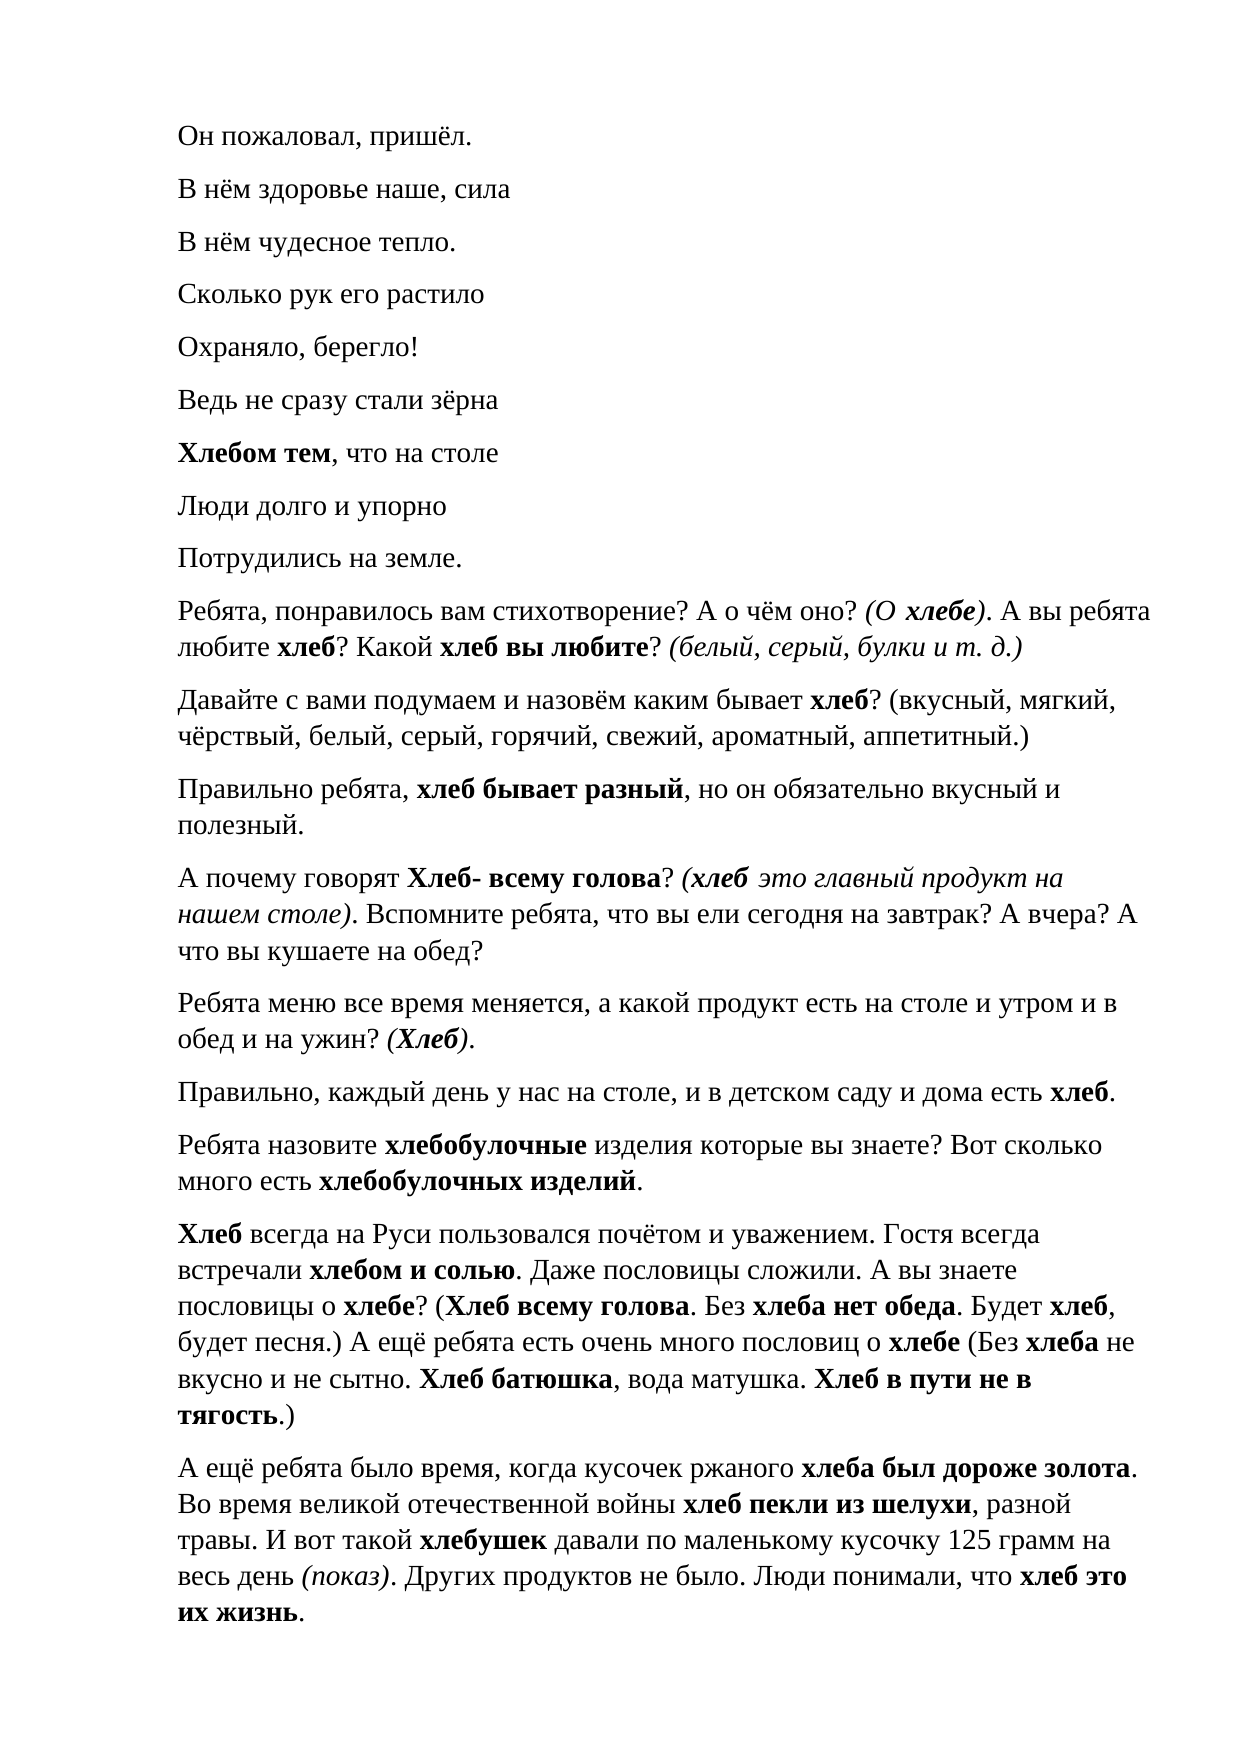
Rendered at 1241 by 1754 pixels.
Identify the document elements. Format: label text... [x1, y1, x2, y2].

text Ребята, понравилось вам стихотворение? А о чём оно? (О хлебе). А вы ребята любите хлеб? Какой хлеб вы любите? (белый, серый, булки и т. д.) [177, 593, 1152, 663]
text Потрудились на земле. [177, 541, 1152, 574]
text Хлеб всегда на Руси пользовался почётом и уважением. Гостя всегда встречали хлебом и солью. Даже пословицы сложили. А вы знаете пословицы о хлебе? (Хлеб всему голова. Без хлеба нет обеда. Будет хлеб, будет песня.) А ещё ребята есть очень много пословиц о хлебе (Без хлеба не вкусно и не сытно. Хлеб батюшка, вода матушка. Хлеб в пути не в тягость.) [177, 1216, 1152, 1430]
text В нём чудесное тепло. [177, 224, 1152, 257]
text Сколько рук его растило [177, 277, 1152, 310]
text А ещё ребята было время, когда кусочек ржаного хлеба был дороже золота. Во время великой отечественной войны хлеб пекли из шелухи, разной травы. И вот такой хлебушек давали по маленькому кусочку 125 грамм на весь день (показ). Других продуктов не было. Люди понимали, что хлеб это их жизнь. [177, 1450, 1152, 1628]
text Ребята меню все время меняется, а какой продукт есть на столе и утром и в обед и на ужин? (Хлеб). [177, 985, 1152, 1055]
text Давайте с вами подумаем и назовём каким бывает хлеб? (вкусный, мягкий, чёрствый, белый, серый, горячий, свежий, ароматный, аппетитный.) [177, 682, 1152, 752]
text Охраняло, берегло! [177, 329, 1152, 363]
text Правильно, каждый день у нас на столе, и в детском саду и дома есть хлеб. [177, 1074, 1152, 1108]
text А почему говорят Хлеб- всему голова? (хлеб это главный продукт на нашем столе). Вспомните ребята, что вы ели сегодня на завтрак? А вчера? А что вы кушаете на обед? [177, 860, 1152, 966]
text Ведь не сразу стали зёрна [177, 382, 1152, 416]
text Ребята назовите хлебобулочные изделия которые вы знаете? Вот сколько много есть хлебобулочных изделий. [177, 1127, 1152, 1197]
text Люди долго и упорно [177, 488, 1152, 521]
text В нём здоровье наше, сила [177, 171, 1152, 204]
text Хлебом тем, что на столе [177, 435, 1152, 468]
text Он пожаловал, пришёл. [177, 118, 1152, 152]
text Правильно ребята, хлеб бывает разный, но он обязательно вкусный и полезный. [177, 771, 1152, 841]
